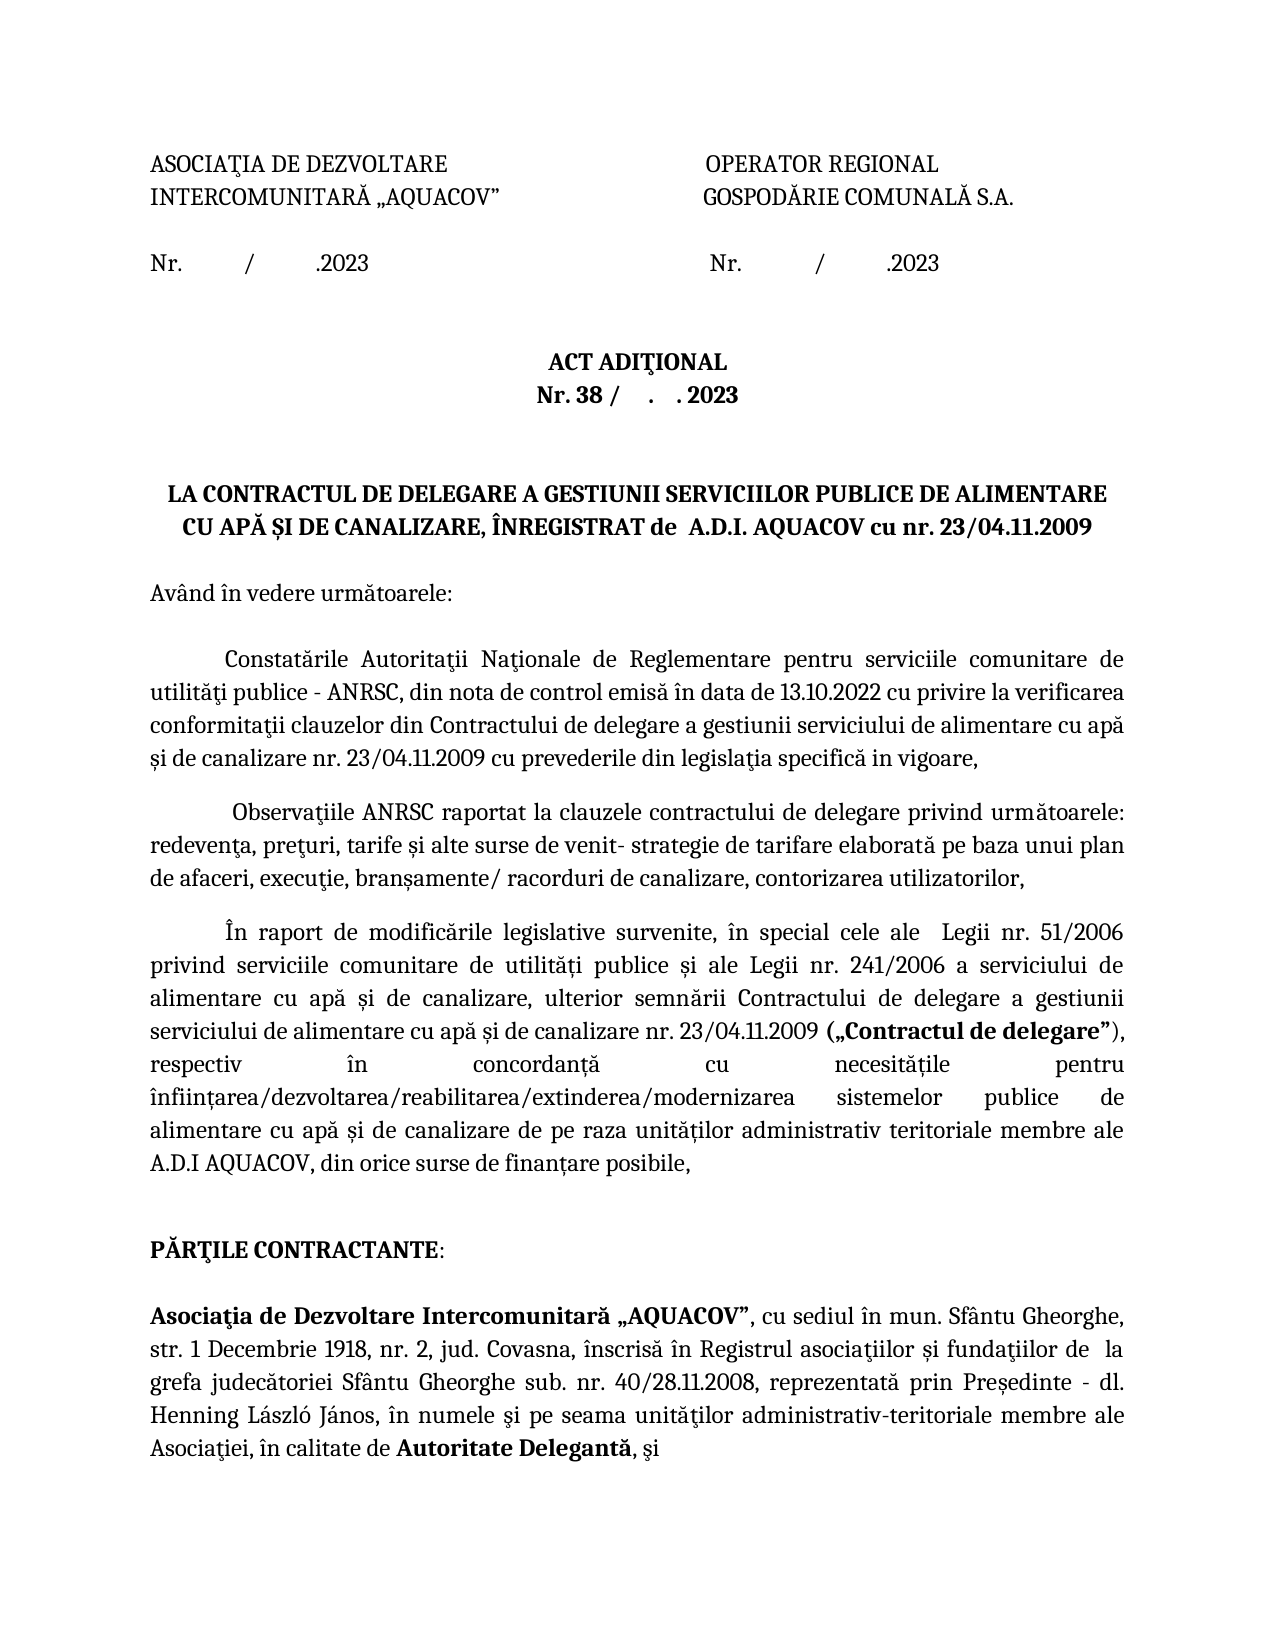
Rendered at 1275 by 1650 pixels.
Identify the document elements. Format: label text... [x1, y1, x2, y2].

text Având în vedere următoarele: [150, 579, 1125, 608]
text Constatările Autoritaţii Naţionale de Reglementare pentru serviciile comunitare de utilităţi publice - ANRSC, din nota de control emisă în data de 13.10.2022 cu privire la verificarea conformitaţii clauzelor din Contractului de delegare a gestiunii serviciului de alimentare cu apă și de canalizare nr. 23/04.11.2009 cu prevederile din legislaţia specifică in vigoare, [150, 645, 1125, 773]
text Nr. / .2023 Nr. / .2023 [150, 249, 1125, 278]
text PĂRŢILE CONTRACTANTE: [150, 1236, 1125, 1265]
text ASOCIAŢIA DE DEZVOLTARE OPERATOR REGIONAL [150, 150, 1125, 179]
text LA CONTRACTUL DE DELEGARE A GESTIUNII SERVICIILOR PUBLICE DE ALIMENTARE CU APĂ ŞI DE CANALIZARE, ÎNREGISTRAT de A.D.I. AQUACOV cu nr. 23/04.11.2009 [150, 480, 1125, 542]
text ACT ADIŢIONAL [150, 348, 1125, 377]
text Nr. 38 / . . 2023 [150, 381, 1125, 410]
text Asociaţia de Dezvoltare Intercomunitară „AQUACOV”, cu sediul în mun. Sfântu Gheorghe, str. 1 Decembrie 1918, nr. 2, jud. Covasna, înscrisă în Registrul asociaţiilor şi fundaţiilor de la grefa judecătoriei Sfântu Gheorghe sub. nr. 40/28.11.2008, reprezentată prin Preşedinte - dl. Henning László János, în numele şi pe seama unităţilor administrativ-teritoriale membre ale Asociaţiei, în calitate de Autoritate Delegantă, şi [150, 1302, 1125, 1463]
text În raport de modificările legislative survenite, în special cele ale Legii nr. 51/2006 privind serviciile comunitare de utilități publice și ale Legii nr. 241/2006 a serviciului de alimentare cu apă și de canalizare, ulterior semnării Contractului de delegare a gestiunii serviciului de alimentare cu apă și de canalizare nr. 23/04.11.2009 („Contractul de delegare”), respectiv în concordanță cu necesitățile pentru înființarea/dezvoltarea/reabilitarea/extinderea/modernizarea sistemelor publice de alimentare cu apă și de canalizare de pe raza unităților administrativ teritoriale membre ale A.D.I AQUACOV, din orice surse de finanțare posibile, [150, 918, 1125, 1178]
text INTERCOMUNITARĂ „AQUACOV” GOSPODĂRIE COMUNALĂ S.A. [150, 183, 1125, 212]
text Observaţiile ANRSC raportat la clauzele contractului de delegare privind următoarele: redevenţa, preţuri, tarife și alte surse de venit- strategie de tarifare elaborată pe baza unui plan de afaceri, execuţie, branșamente/ racorduri de canalizare, contorizarea utilizatorilor, [150, 798, 1125, 893]
